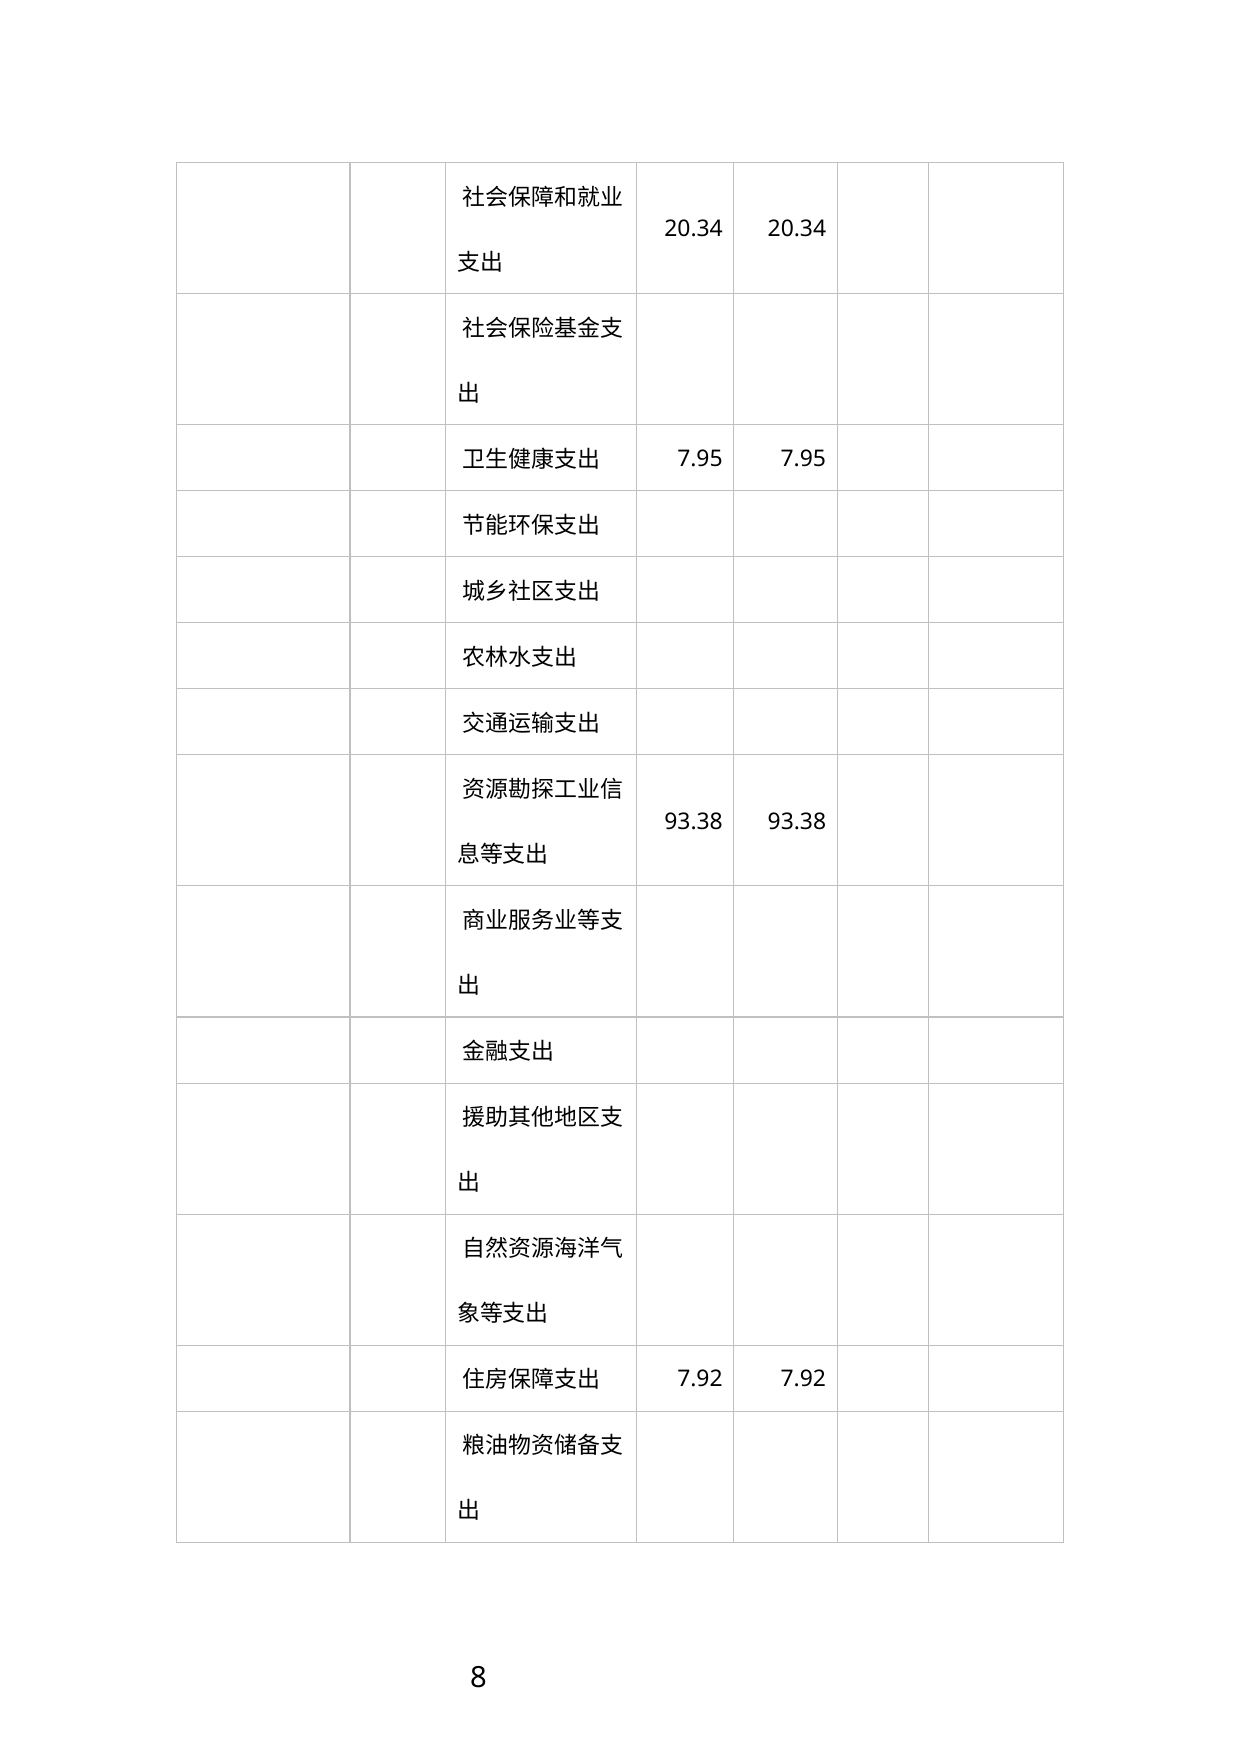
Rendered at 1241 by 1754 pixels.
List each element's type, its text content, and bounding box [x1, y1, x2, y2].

table_cell [929, 491, 1063, 556]
table_cell [929, 557, 1063, 622]
table_cell [351, 1346, 445, 1411]
table_cell 社会保险基金支出 [446, 294, 636, 424]
table_cell [734, 623, 837, 688]
table_cell [929, 755, 1063, 885]
table_cell [838, 1215, 928, 1344]
table_cell [177, 755, 349, 885]
table_cell 城乡社区支出 [446, 557, 636, 622]
table_cell [929, 1215, 1063, 1344]
table_cell [734, 886, 837, 1016]
table_cell [929, 1346, 1063, 1411]
table_cell [351, 689, 445, 754]
table_cell [929, 163, 1063, 293]
table_cell [177, 623, 349, 688]
table_cell [838, 886, 928, 1016]
table_cell 粮油物资储备支出 [446, 1412, 636, 1542]
table_cell [734, 1215, 837, 1344]
table_cell 节能环保支出 [446, 491, 636, 556]
table_cell 资源勘探工业信息等支出 [446, 755, 636, 885]
table_cell 援助其他地区支出 [446, 1084, 636, 1213]
table_cell [351, 294, 445, 424]
table_cell [351, 425, 445, 490]
table_cell [637, 886, 733, 1016]
table_cell [351, 1084, 445, 1213]
table_cell [637, 1018, 733, 1082]
table_cell [177, 1215, 349, 1344]
table_cell [734, 689, 837, 754]
table_cell 卫生健康支出 [446, 425, 636, 490]
table_cell [734, 491, 837, 556]
table_cell [637, 623, 733, 688]
table_cell 93.38 [637, 755, 733, 885]
table_cell [929, 294, 1063, 424]
table_cell [351, 1412, 445, 1542]
table_cell [351, 1018, 445, 1082]
table_cell [838, 1346, 928, 1411]
table_cell [351, 623, 445, 688]
table_cell [177, 886, 349, 1016]
table_cell [637, 491, 733, 556]
table_cell [351, 1215, 445, 1344]
table_cell [734, 1412, 837, 1542]
table_cell 农林水支出 [446, 623, 636, 688]
table_cell [351, 163, 445, 293]
table_cell [929, 1412, 1063, 1542]
table_cell [734, 557, 837, 622]
table_cell 7.95 [734, 425, 837, 490]
table_cell [734, 294, 837, 424]
table_cell [929, 623, 1063, 688]
table_cell [838, 491, 928, 556]
table_cell [637, 1215, 733, 1344]
table_cell [177, 1346, 349, 1411]
table_cell 金融支出 [446, 1018, 636, 1082]
table_cell 商业服务业等支出 [446, 886, 636, 1016]
table_cell [637, 689, 733, 754]
table_cell [838, 557, 928, 622]
table_cell [734, 1018, 837, 1082]
table_cell [929, 1084, 1063, 1213]
table_cell [929, 689, 1063, 754]
table_cell [351, 755, 445, 885]
table_cell 7.95 [637, 425, 733, 490]
table_cell [177, 1084, 349, 1213]
table_cell [177, 1412, 349, 1542]
table_cell [177, 294, 349, 424]
table_cell [838, 1412, 928, 1542]
table_cell [177, 491, 349, 556]
table_cell [637, 1412, 733, 1542]
table_cell [838, 755, 928, 885]
table_cell 20.34 [637, 163, 733, 293]
table_cell [637, 557, 733, 622]
table_cell [838, 425, 928, 490]
table_cell [177, 1018, 349, 1082]
table_cell [351, 557, 445, 622]
table_cell [838, 1018, 928, 1082]
table_cell [838, 623, 928, 688]
table_cell [351, 491, 445, 556]
table_cell 93.38 [734, 755, 837, 885]
table_cell [838, 163, 928, 293]
table_cell 20.34 [734, 163, 837, 293]
table_cell [351, 886, 445, 1016]
table_cell 自然资源海洋气象等支出 [446, 1215, 636, 1344]
table_cell [838, 689, 928, 754]
table_cell 交通运输支出 [446, 689, 636, 754]
table_cell [734, 1084, 837, 1213]
table_cell [637, 1084, 733, 1213]
table_cell 住房保障支出 [446, 1346, 636, 1411]
table_cell [177, 425, 349, 490]
table_cell [929, 1018, 1063, 1082]
table_cell 7.92 [734, 1346, 837, 1411]
table_cell 社会保障和就业支出 [446, 163, 636, 293]
table_cell [177, 163, 349, 293]
table_cell [838, 1084, 928, 1213]
table_cell [838, 294, 928, 424]
table_cell [637, 294, 733, 424]
table_cell [177, 689, 349, 754]
table_cell [929, 886, 1063, 1016]
table_cell [929, 425, 1063, 490]
table_cell [177, 557, 349, 622]
table_cell 7.92 [637, 1346, 733, 1411]
